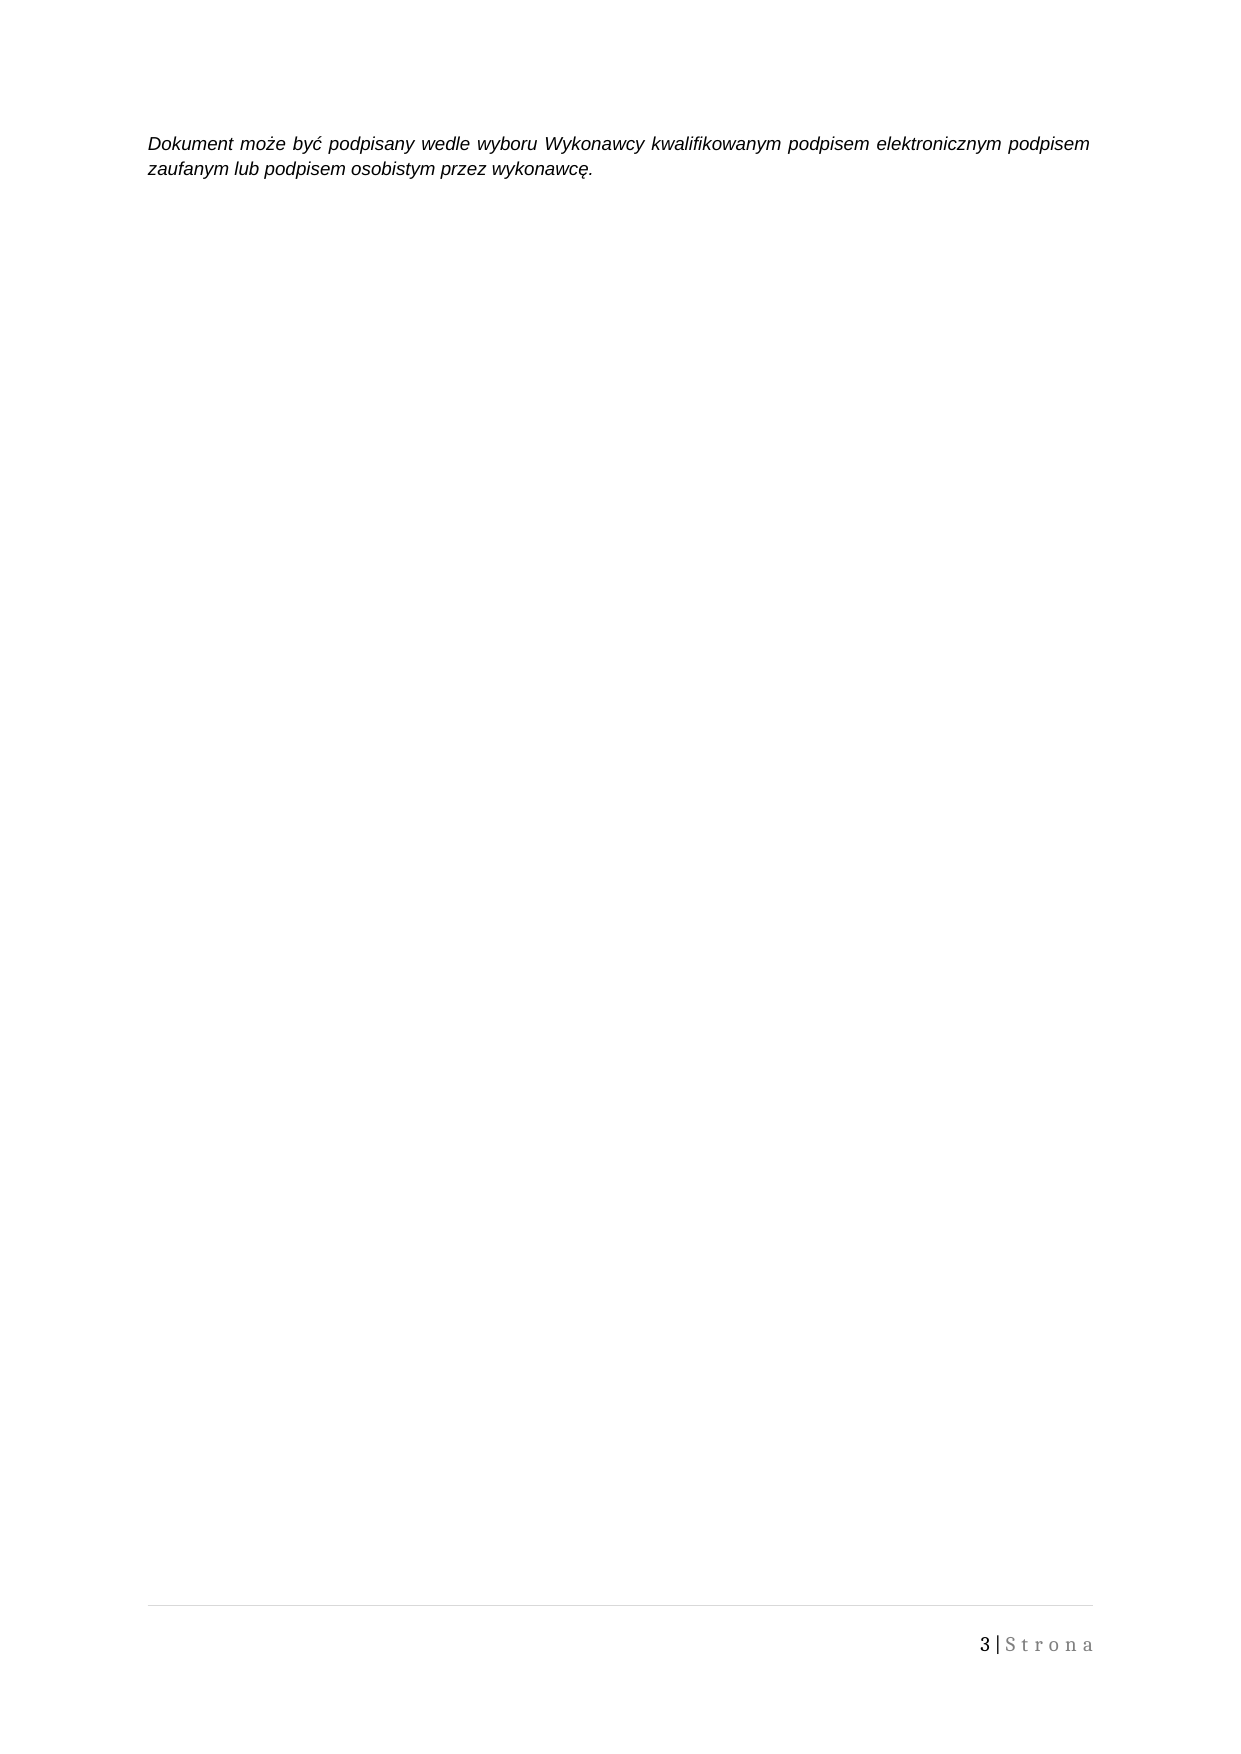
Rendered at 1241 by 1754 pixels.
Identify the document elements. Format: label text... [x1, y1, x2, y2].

text Dokument może być podpisany wedle wyboru Wykonawcy kwalifikowanym podpisem elektronicznym podpisem zaufanym lub podpisem osobistym przez wykonawcę. [148, 133, 1093, 179]
